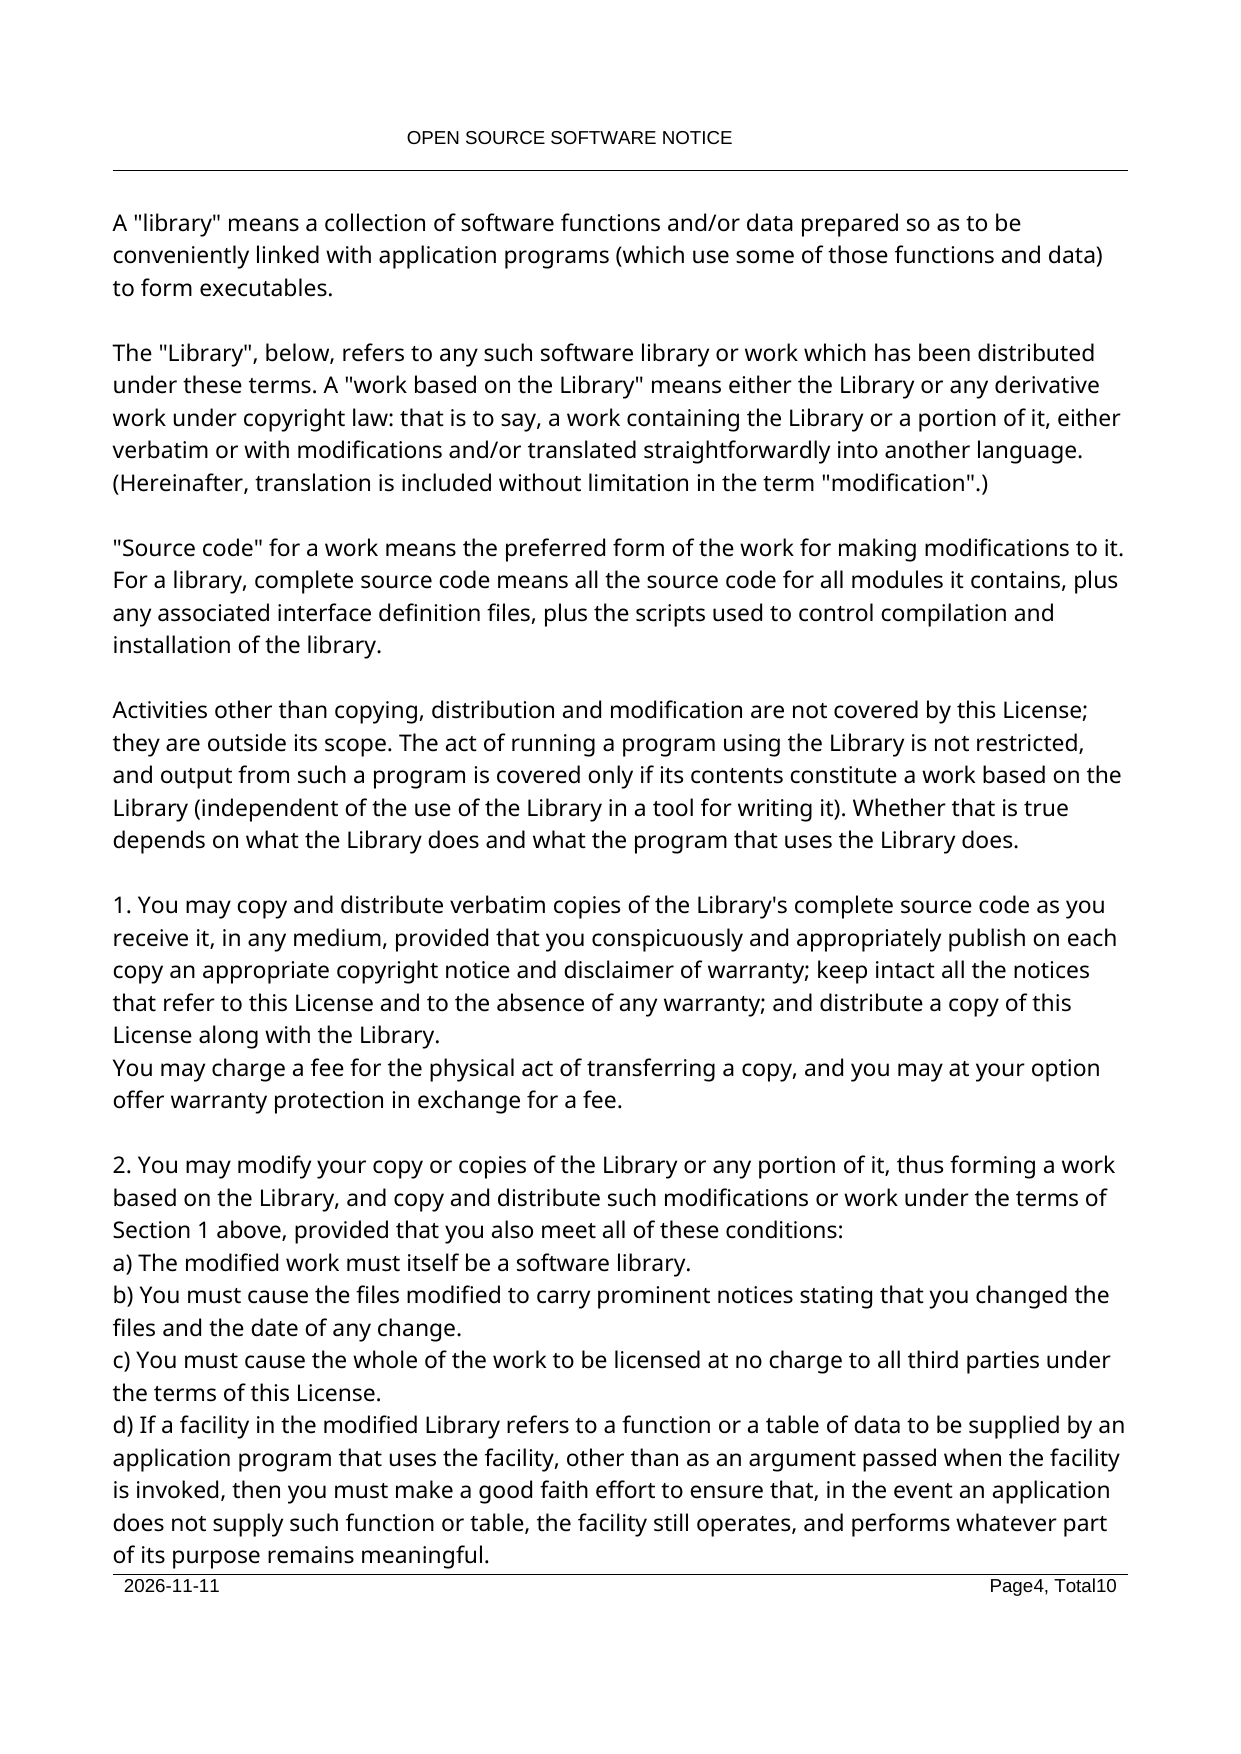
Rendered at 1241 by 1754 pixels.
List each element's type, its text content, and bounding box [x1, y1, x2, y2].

text d) If a facility in the modified Library refers to a function or a table of data to be supplied by an application program that uses the facility, other than as an argument passed when the facility is invoked, then you must make a good faith effort to ensure that, in the event an application does not supply such function or table, the facility still operates, and performs whatever part of its purpose remains meaningful. [112, 1409, 1128, 1571]
text 2. You may modify your copy or copies of the Library or any portion of it, thus forming a work based on the Library, and copy and distribute such modifications or work under the terms of Section 1 above, provided that you also meet all of these conditions: [112, 1149, 1128, 1246]
text The "Library", below, refers to any such software library or work which has been distributed under these terms. A "work based on the Library" means either the Library or any derivative work under copyright law: that is to say, a work containing the Library or a portion of it, either verbatim or with modifications and/or translated straightforwardly into another language. (Hereinafter, translation is included without limitation in the term "modification".) [112, 336, 1128, 499]
text a) The modified work must itself be a software library. [112, 1246, 1128, 1279]
text You may charge a fee for the physical act of transferring a copy, and you may at your option offer warranty protection in exchange for a fee. [112, 1051, 1128, 1116]
text b) You must cause the files modified to carry prominent notices stating that you changed the files and the date of any change. [112, 1279, 1128, 1344]
text 1. You may copy and distribute verbatim copies of the Library's complete source code as you receive it, in any medium, provided that you conspicuously and appropriately publish on each copy an appropriate copyright notice and disclaimer of warranty; keep intact all the notices that refer to this License and to the absence of any warranty; and distribute a copy of this License along with the Library. [112, 889, 1128, 1051]
text c) You must cause the whole of the work to be licensed at no charge to all third parties under the terms of this License. [112, 1344, 1128, 1409]
text "Source code" for a work means the preferred form of the work for making modifications to it. For a library, complete source code means all the source code for all modules it contains, plus any associated interface definition files, plus the scripts used to control compilation and installation of the library. [112, 531, 1128, 661]
text Activities other than copying, distribution and modification are not covered by this License; they are outside its scope. The act of running a program using the Library is not restricted, and output from such a program is covered only if its contents constitute a work based on the Library (independent of the use of the Library in a tool for writing it). Whether that is true depends on what the Library does and what the program that uses the Library does. [112, 694, 1128, 856]
text A "library" means a collection of software functions and/or data prepared so as to be conveniently linked with application programs (which use some of those functions and data) to form executables. [112, 206, 1128, 304]
